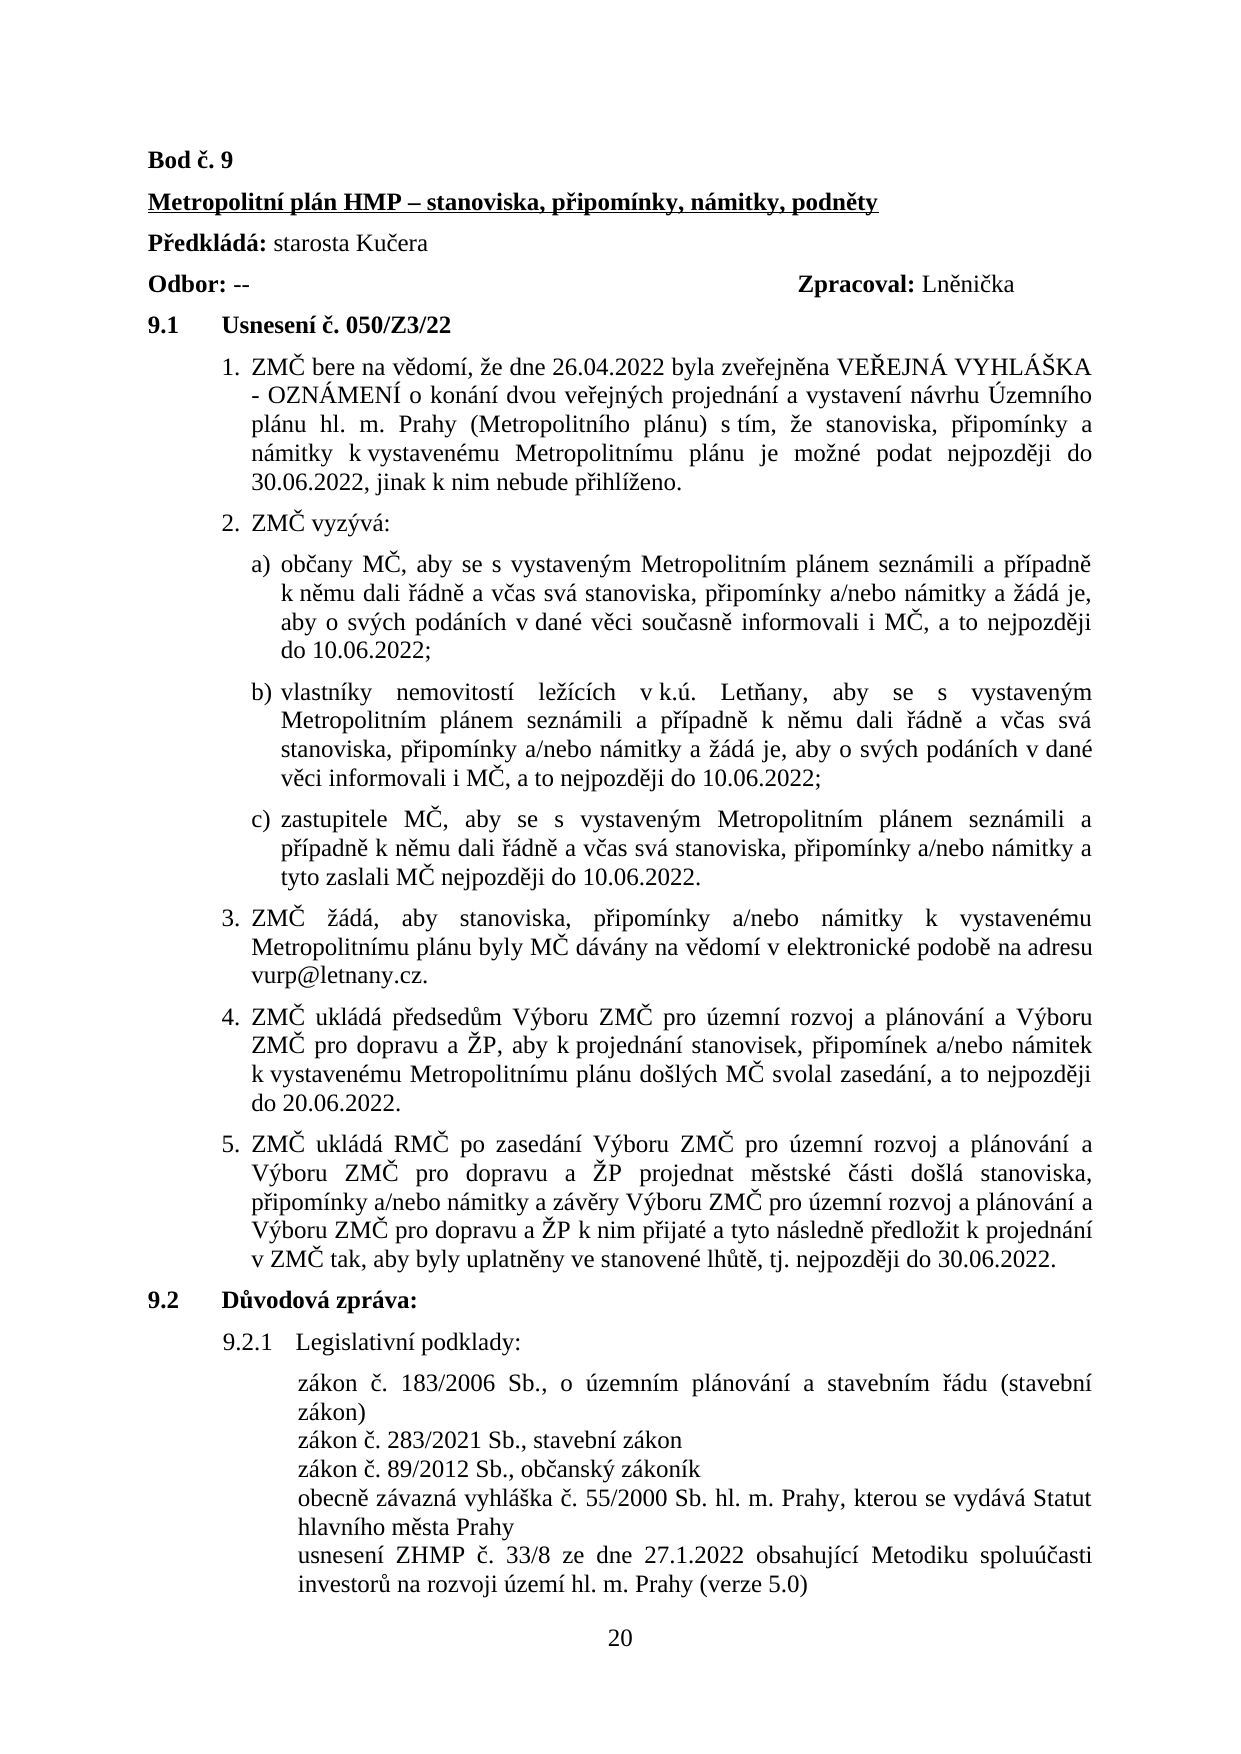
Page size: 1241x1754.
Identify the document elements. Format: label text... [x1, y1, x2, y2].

list ZMČ žádá, aby stanoviska, připomínky a/nebo námitky k vystavenému Metropolitnímu plánu byly MČ dávány na vědomí v elektronické podobě na adresu vurp@letnany.cz. [221, 903, 1093, 989]
list ZMČ ukládá RMČ po zasedání Výboru ZMČ pro územní rozvoj a plánování a Výboru ZMČ pro dopravu a ŽP projednat městské části došlá stanoviska, připomínky a/nebo námitky a závěry Výboru ZMČ pro územní rozvoj a plánování a Výboru ZMČ pro dopravu a ŽP k nim přijaté a tyto následně předložit k projednání v ZMČ tak, aby byly uplatněny ve stanovené lhůtě, tj. nejpozději do 30.06.2022. [221, 1129, 1093, 1273]
list ZMČ ukládá předsedům Výboru ZMČ pro územní rozvoj a plánování a Výboru ZMČ pro dopravu a ŽP, aby k projednání stanovisek, připomínek a/nebo námitek k vystavenému Metropolitnímu plánu došlých MČ svolal zasedání, a to nejpozději do 20.06.2022. [221, 1002, 1093, 1117]
list ZMČ vyzývá: [221, 508, 1093, 537]
list vlastníky nemovitostí ležících v k.ú. Letňany, aby se s vystaveným Metropolitním plánem seznámili a případně k němu dali řádně a včas svá stanoviska, připomínky a/nebo námitky a žádá je, aby o svých podáních v dané věci informovali i MČ, a to nejpozději do 10.06.2022; [251, 677, 1093, 792]
text 9.2 Důvodová zpráva: [148, 1285, 1093, 1314]
text zákon č. 183/2006 Sb., o územním plánování a stavebním řádu (stavební zákon) [298, 1368, 1093, 1425]
list ZMČ bere na vědomí, že dne 26.04.2022 byla zveřejněna VEŘEJNÁ VYHLÁŠKA - OZNÁMENÍ o konání dvou veřejných projednání a vystavení návrhu Územního plánu hl. m. Prahy (Metropolitního plánu) s tím, že stanoviska, připomínky a námitky k vystavenému Metropolitnímu plánu je možné podat nejpozději do 30.06.2022, jinak k nim nebude přihlíženo. [221, 352, 1093, 495]
text usnesení ZHMP č. 33/8 ze dne 27.1.2022 obsahující Metodiku spoluúčasti investorů na rozvoji území hl. m. Prahy (verze 5.0) [298, 1540, 1093, 1598]
text 9.2.1 Legislativní podklady: [223, 1327, 1093, 1355]
text Odbor: -- Zpracoval: Lněnička [148, 269, 1093, 298]
text Bod č. 9 [148, 145, 1093, 174]
list občany MČ, aby se s vystaveným Metropolitním plánem seznámili a případně k němu dali řádně a včas svá stanoviska, připomínky a/nebo námitky a žádá je, aby o svých podáních v dané věci současně informovali i MČ, a to nejpozději do 10.06.2022; [251, 549, 1093, 664]
list zastupitele MČ, aby se s vystaveným Metropolitním plánem seznámili a případně k němu dali řádně a včas svá stanoviska, připomínky a/nebo námitky a tyto zaslali MČ nejpozději do 10.06.2022. [251, 804, 1093, 890]
text Předkládá: starosta Kučera [148, 228, 1093, 257]
subtitle Metropolitní plán HMP – stanoviska, připomínky, námitky, podněty [148, 187, 1093, 215]
text obecně závazná vyhláška č. 55/2000 Sb. hl. m. Prahy, kterou se vydává Statut hlavního města Prahy [298, 1483, 1093, 1540]
text zákon č. 89/2012 Sb., občanský zákoník [298, 1454, 1093, 1483]
text zákon č. 283/2021 Sb., stavební zákon [298, 1425, 1093, 1454]
text 9.1 Usnesení č. 050/Z3/22 [148, 310, 1093, 339]
